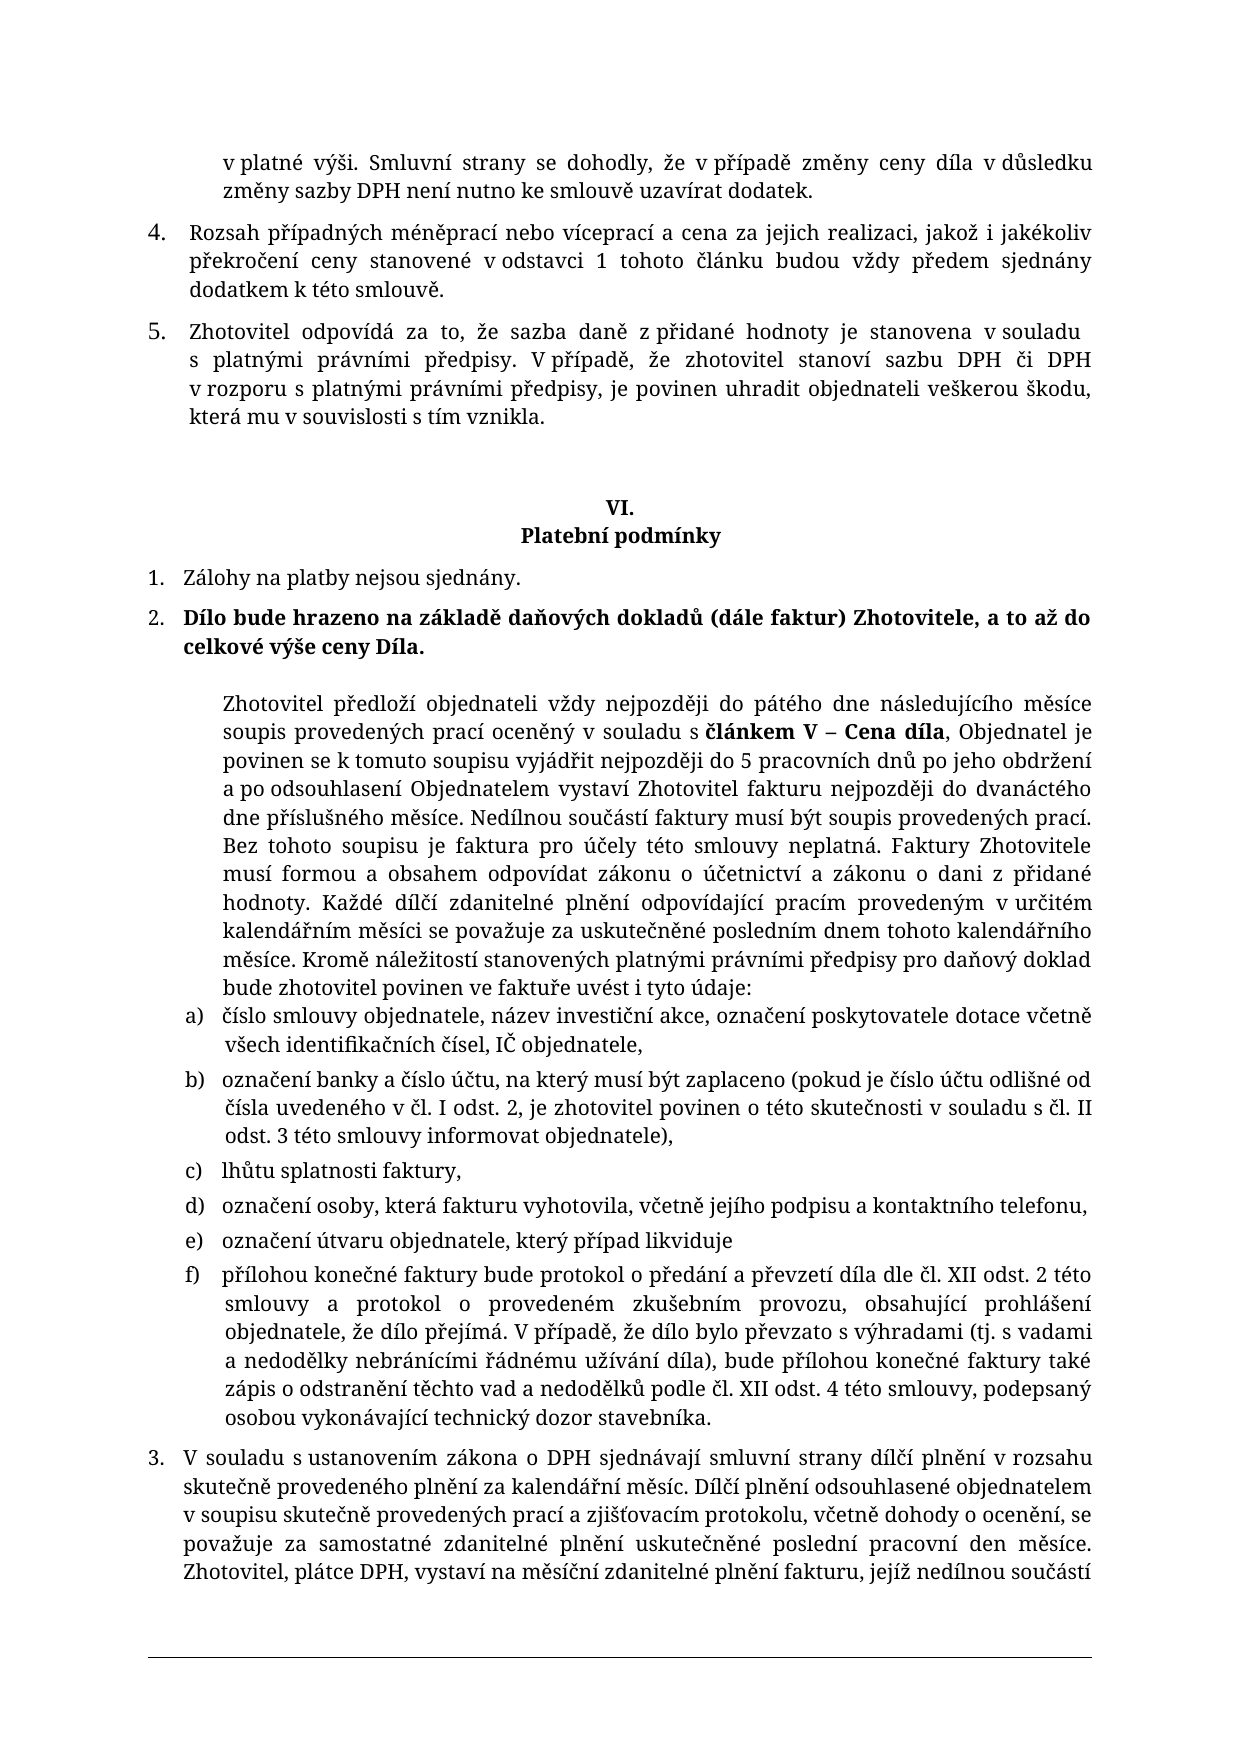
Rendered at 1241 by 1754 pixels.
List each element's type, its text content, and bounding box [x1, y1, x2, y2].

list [185, 148, 1092, 204]
list Dílo bude hrazeno na základě daňových dokladů (dále faktur) Zhotovitele, a to až do celkové výše ceny Díla. [148, 603, 1092, 660]
text Zhotovitel předloží objednateli vždy nejpozději do pátého dne následujícího měsíce soupis provedených prací oceněný v souladu s článkem V – Cena díla, Objednatel je povinen se k tomuto soupisu vyjádřit nejpozději do 5 pracovních dnů po jeho obdržení a po odsouhlasení Objednatelem vystaví Zhotovitel fakturu nejpozději do dvanáctého dne příslušného měsíce. Nedílnou součástí faktury musí být soupis provedených prací. Bez tohoto soupisu je faktura pro účely této smlouvy neplatná. Faktury Zhotovitele musí formou a obsahem odpovídat zákonu o účetnictví a zákonu o dani z přidané hodnoty. Každé dílčí zdanitelné plnění odpovídající pracím provedeným v určitém kalendářním měsíci se považuje za uskutečněné posledním dnem tohoto kalendářního měsíce. Kromě náležitostí stanovených platnými právními předpisy pro daňový doklad bude zhotovitel povinen ve faktuře uvést i tyto údaje: [223, 689, 1092, 1002]
list Zhotovitel odpovídá za to, že sazba daně z přidané hodnoty je stanovena v souladu s platnými právními předpisy. V případě, že zhotovitel stanoví sazbu DPH či DPH v rozporu s platnými právními předpisy, je povinen uhradit objednateli veškerou škodu, která mu v souvislosti s tím vznikla. [148, 316, 1092, 431]
list označení osoby, která fakturu vyhotovila, včetně jejího podpisu a kontaktního telefonu, [185, 1191, 1092, 1219]
list lhůtu splatnosti faktury, [185, 1156, 1092, 1185]
list přílohou konečné faktury bude protokol o předání a převzetí díla dle čl. XII odst. 2 této smlouvy a protokol o provedeném zkušebním provozu, obsahující prohlášení objednatele, že dílo přejímá. V případě, že dílo bylo převzato s výhradami (tj. s vadami a nedodělky nebránícími řádnému užívání díla), bude přílohou konečné faktury také zápis o odstranění těchto vad a nedodělků podle čl. XII odst. 4 této smlouvy, podepsaný osobou vykonávající technický dozor stavebníka. [185, 1260, 1092, 1431]
list číslo smlouvy objednatele, název investiční akce, označení poskytovatele dotace včetně všech identifikačních čísel, IČ objednatele, [185, 1002, 1092, 1058]
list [148, 1443, 1092, 1586]
list označení banky a číslo účtu, na který musí být zaplaceno (pokud je číslo účtu odlišné od čísla uvedeného v čl. I odst. 2, je zhotovitel povinen o této skutečnosti v souladu s čl. II odst. 3 této smlouvy informovat objednatele), [185, 1065, 1092, 1150]
list označení útvaru objednatele, který případ likviduje [185, 1226, 1092, 1254]
text VI. [148, 493, 1092, 522]
text Platební podmínky [149, 522, 1092, 550]
list Rozsah případných méněprací nebo víceprací a cena za jejich realizaci, jakož i jakékoliv překročení ceny stanovené v odstavci 1 tohoto článku budou vždy předem sjednány dodatkem k této smlouvě. [148, 217, 1092, 303]
list Zálohy na platby nejsou sjednány. [148, 563, 1092, 591]
